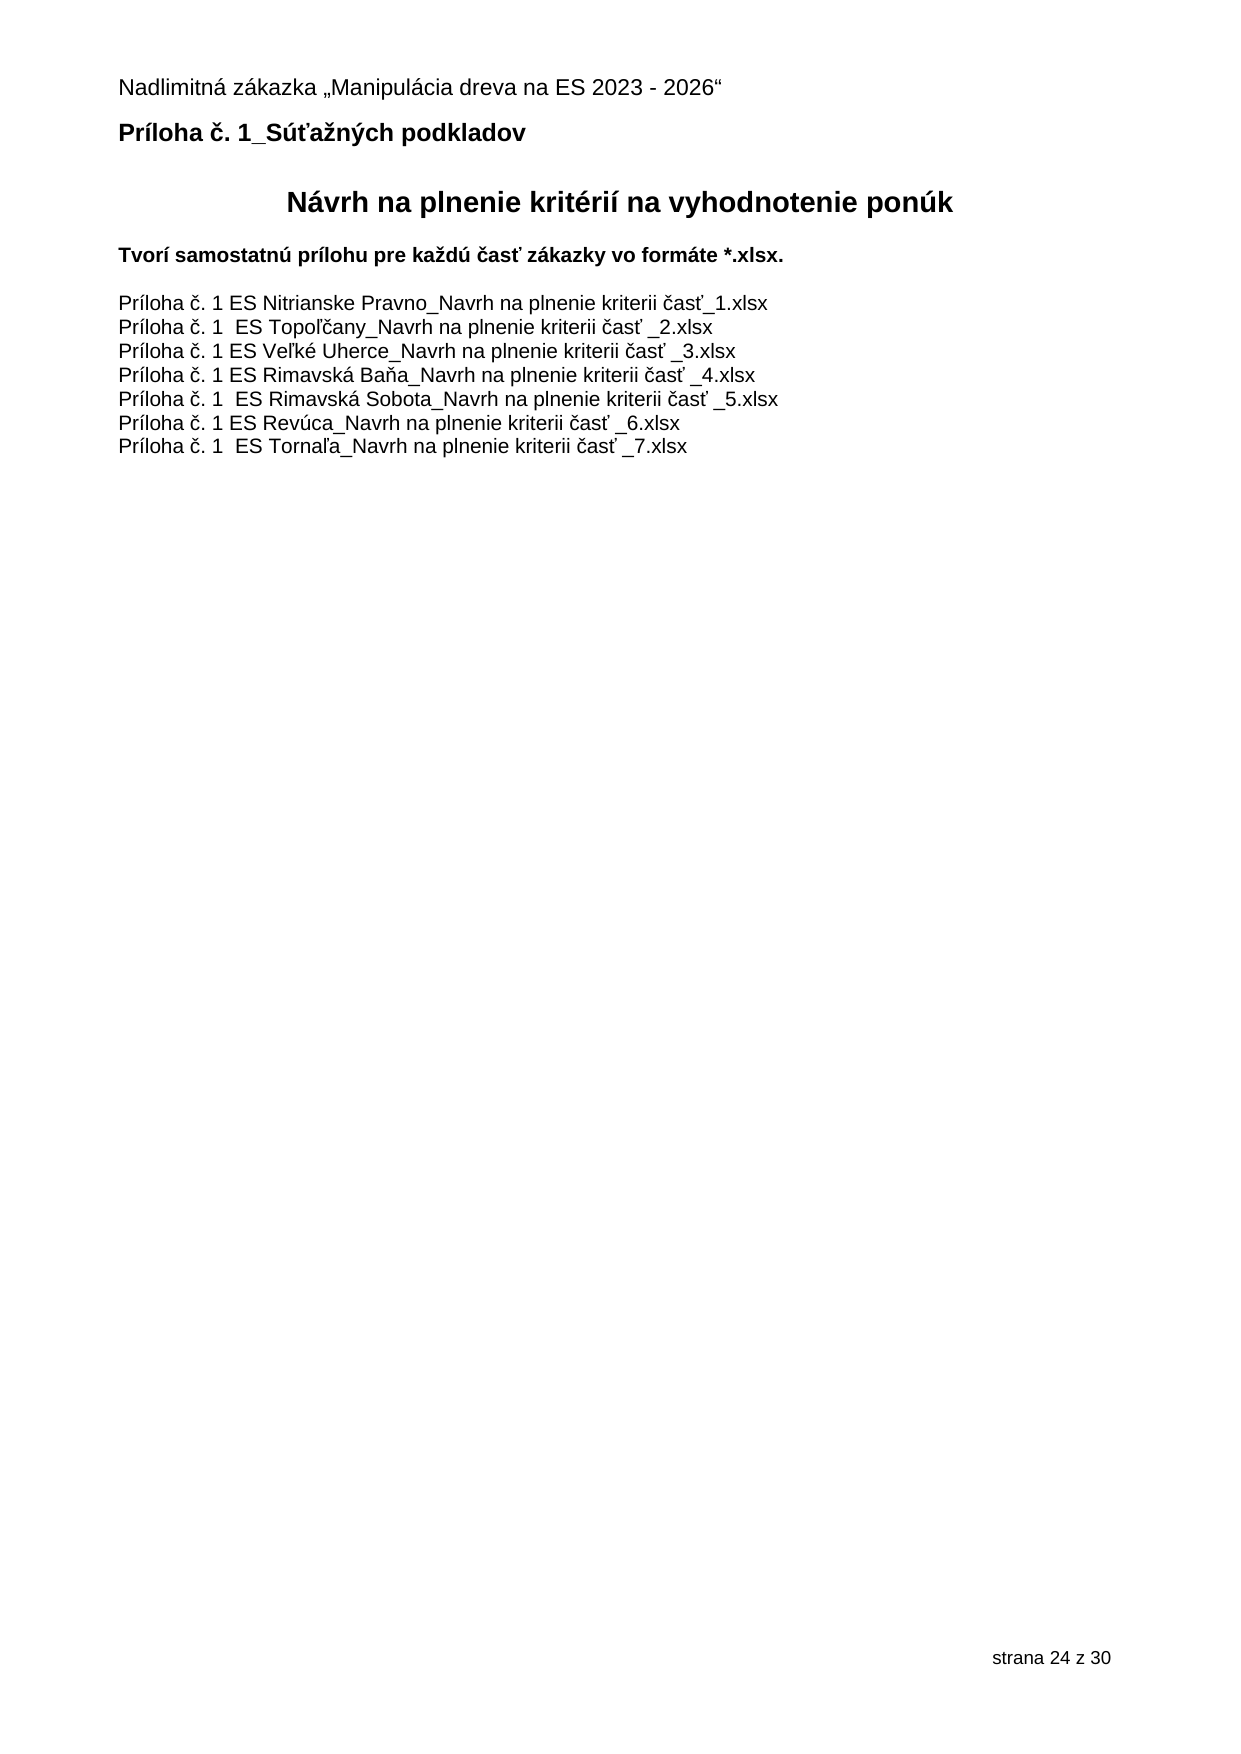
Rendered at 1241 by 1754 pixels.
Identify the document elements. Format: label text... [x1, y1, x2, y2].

text Príloha č. 1 ES Veľké Uherce_Navrh na plnenie kriterii časť _3.xlsx [118, 338, 1122, 362]
text Návrh na plnenie kritérií na vyhodnotenie ponúk [118, 185, 1122, 219]
text Tvorí samostatnú prílohu pre každú časť zákazky vo formáte *.xlsx. [118, 243, 1122, 267]
text Príloha č. 1 ES Rimavská Sobota_Navrh na plnenie kriterii časť _5.xlsx [118, 386, 1122, 410]
text Príloha č. 1 ES Topoľčany_Navrh na plnenie kriterii časť _2.xlsx [118, 314, 1122, 338]
text Príloha č. 1 ES Nitrianske Pravno_Navrh na plnenie kriterii časť_1.xlsx [118, 291, 1122, 314]
text Príloha č. 1 ES Revúca_Navrh na plnenie kriterii časť _6.xlsx [118, 410, 1122, 434]
text Príloha č. 1 ES Rimavská Baňa_Navrh na plnenie kriterii časť _4.xlsx [118, 362, 1122, 386]
subtitle Príloha č. 1_Súťažných podkladov [118, 118, 1122, 147]
text Príloha č. 1 ES Tornaľa_Navrh na plnenie kriterii časť _7.xlsx [118, 434, 1122, 458]
